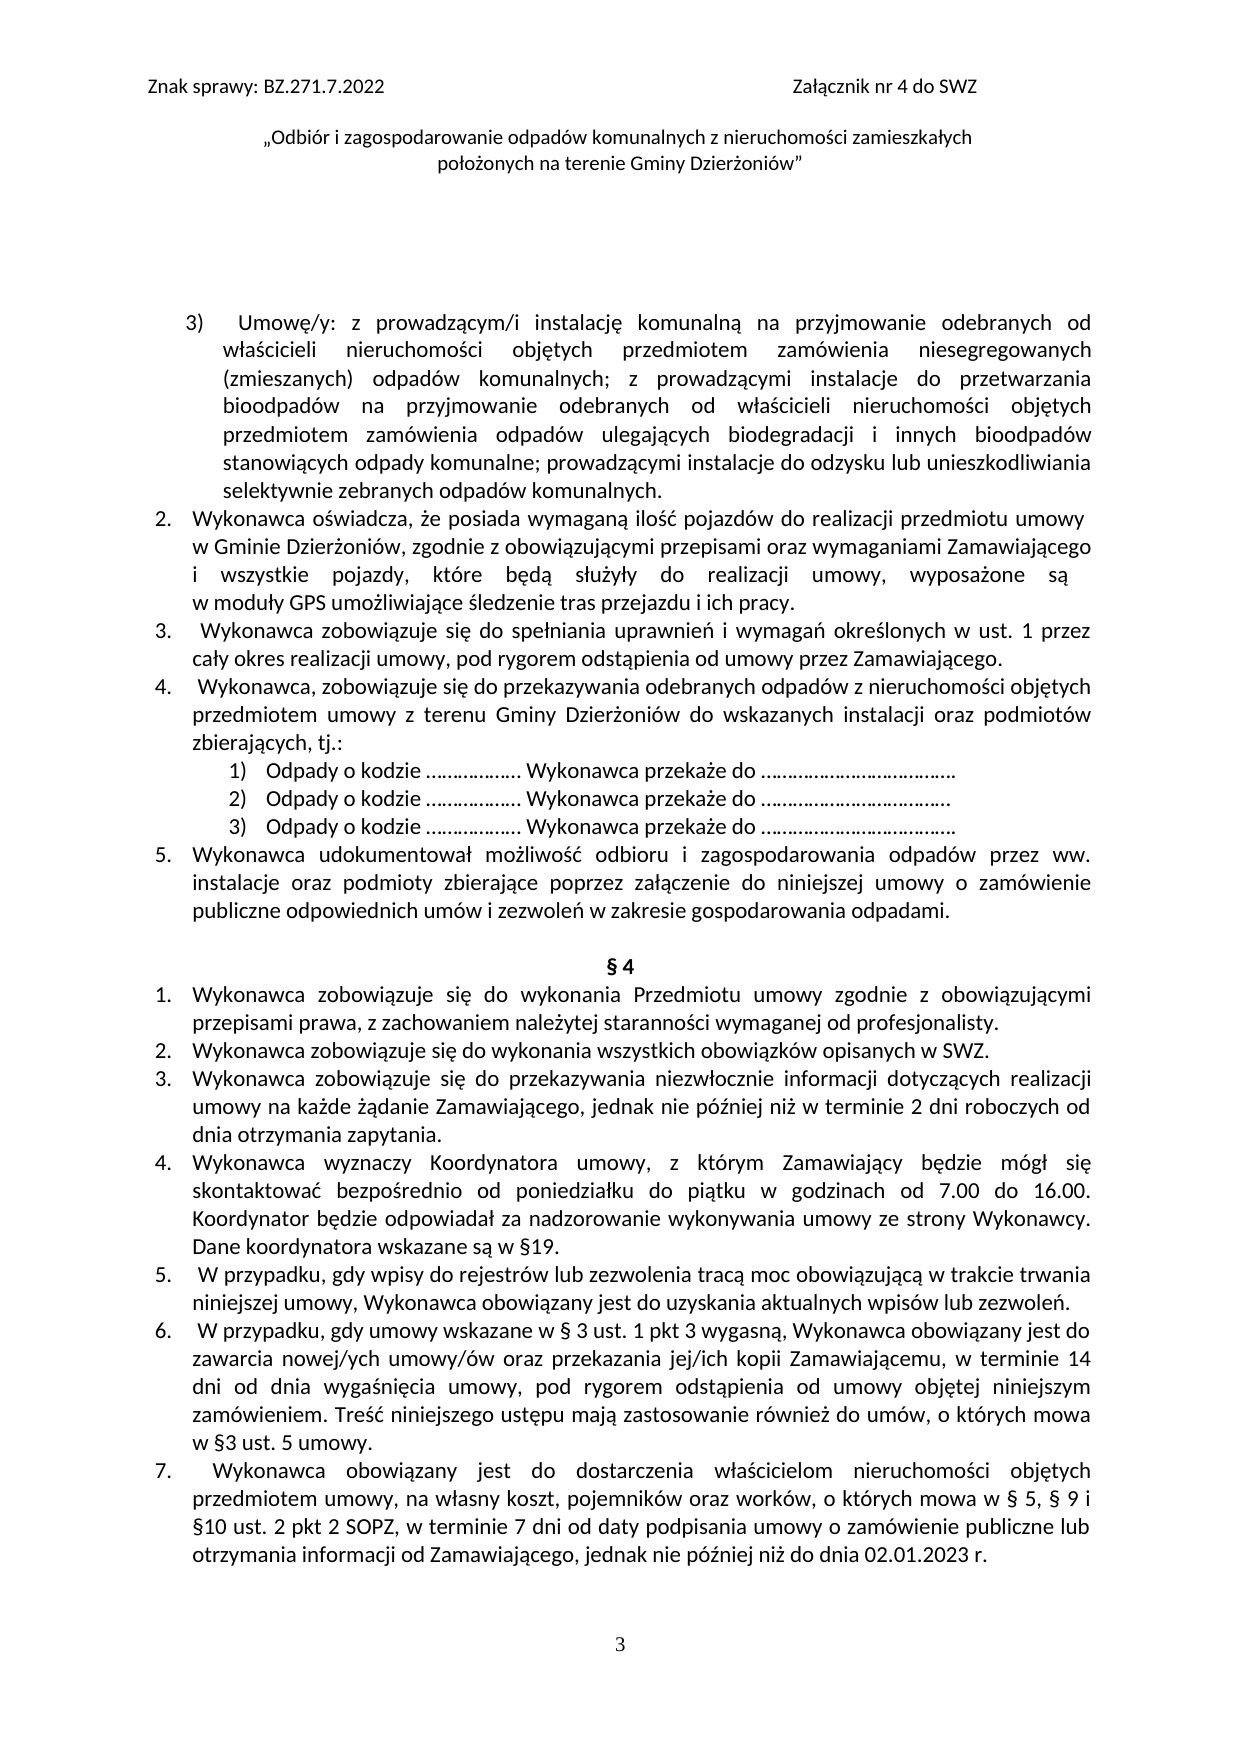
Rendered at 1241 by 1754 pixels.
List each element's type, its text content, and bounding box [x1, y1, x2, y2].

list Wykonawca zobowiązuje się do przekazywania niezwłocznie informacji dotyczących realizacji umowy na każde żądanie Zamawiającego, jednak nie później niż w terminie 2 dni roboczych od dnia otrzymania zapytania. [154, 1064, 1093, 1148]
text § 4 [148, 952, 1093, 980]
list Wykonawca zobowiązuje się do spełniania uprawnień i wymagań określonych w ust. 1 przez cały okres realizacji umowy, pod rygorem odstąpienia od umowy przez Zamawiającego. [154, 616, 1093, 672]
list W przypadku, gdy wpisy do rejestrów lub zezwolenia tracą moc obowiązującą w trakcie trwania niniejszej umowy, Wykonawca obowiązany jest do uzyskania aktualnych wpisów lub zezwoleń. [154, 1260, 1093, 1316]
list Odpady o kodzie ……………… Wykonawca przekaże do ……………………………… [228, 784, 1093, 812]
list Wykonawca wyznaczy Koordynatora umowy, z którym Zamawiający będzie mógł się skontaktować bezpośrednio od poniedziałku do piątku w godzinach od 7.00 do 16.00. Koordynator będzie odpowiadał za nadzorowanie wykonywania umowy ze strony Wykonawcy. Dane koordynatora wskazane są w §19. [154, 1148, 1093, 1260]
list Wykonawca oświadcza, że posiada wymaganą ilość pojazdów do realizacji przedmiotu umowy w Gminie Dzierżoniów, zgodnie z obowiązującymi przepisami oraz wymaganiami Zamawiającego i wszystkie pojazdy, które będą służyły do realizacji umowy, wyposażone są w moduły GPS umożliwiające śledzenie tras przejazdu i ich pracy. [154, 504, 1093, 616]
list Wykonawca, zobowiązuje się do przekazywania odebranych odpadów z nieruchomości objętych przedmiotem umowy z terenu Gminy Dzierżoniów do wskazanych instalacji oraz podmiotów zbierających, tj.: [154, 672, 1093, 756]
list Odpady o kodzie ……………… Wykonawca przekaże do ………………………………. [228, 756, 1093, 784]
list Wykonawca obowiązany jest do dostarczenia właścicielom nieruchomości objętych przedmiotem umowy, na własny koszt, pojemników oraz worków, o których mowa w § 5, § 9 i §10 ust. 2 pkt 2 SOPZ, w terminie 7 dni od daty podpisania umowy o zamówienie publiczne lub otrzymania informacji od Zamawiającego, jednak nie później niż do dnia 02.01.2023 r. [154, 1456, 1093, 1568]
list Wykonawca zobowiązuje się do wykonania wszystkich obowiązków opisanych w SWZ. [154, 1036, 1093, 1064]
list Umowę/y: z prowadzącym/i instalację komunalną na przyjmowanie odebranych od właścicieli nieruchomości objętych przedmiotem zamówienia niesegregowanych (zmieszanych) odpadów komunalnych; z prowadzącymi instalacje do przetwarzania bioodpadów na przyjmowanie odebranych od właścicieli nieruchomości objętych przedmiotem zamówienia odpadów ulegających biodegradacji i innych bioodpadów stanowiących odpady komunalne; prowadzącymi instalacje do odzysku lub unieszkodliwiania selektywnie zebranych odpadów komunalnych. [185, 308, 1093, 504]
list Odpady o kodzie ……………… Wykonawca przekaże do ………………………………. [228, 812, 1093, 840]
list Wykonawca udokumentował możliwość odbioru i zagospodarowania odpadów przez ww. instalacje oraz podmioty zbierające poprzez załączenie do niniejszej umowy o zamówienie publiczne odpowiednich umów i zezwoleń w zakresie gospodarowania odpadami. [154, 840, 1093, 924]
list Wykonawca zobowiązuje się do wykonania Przedmiotu umowy zgodnie z obowiązującymi przepisami prawa, z zachowaniem należytej staranności wymaganej od profesjonalisty. [154, 980, 1093, 1036]
list W przypadku, gdy umowy wskazane w § 3 ust. 1 pkt 3 wygasną, Wykonawca obowiązany jest do zawarcia nowej/ych umowy/ów oraz przekazania jej/ich kopii Zamawiającemu, w terminie 14 dni od dnia wygaśnięcia umowy, pod rygorem odstąpienia od umowy objętej niniejszym zamówieniem. Treść niniejszego ustępu mają zastosowanie również do umów, o których mowa w §3 ust. 5 umowy. [154, 1316, 1093, 1456]
